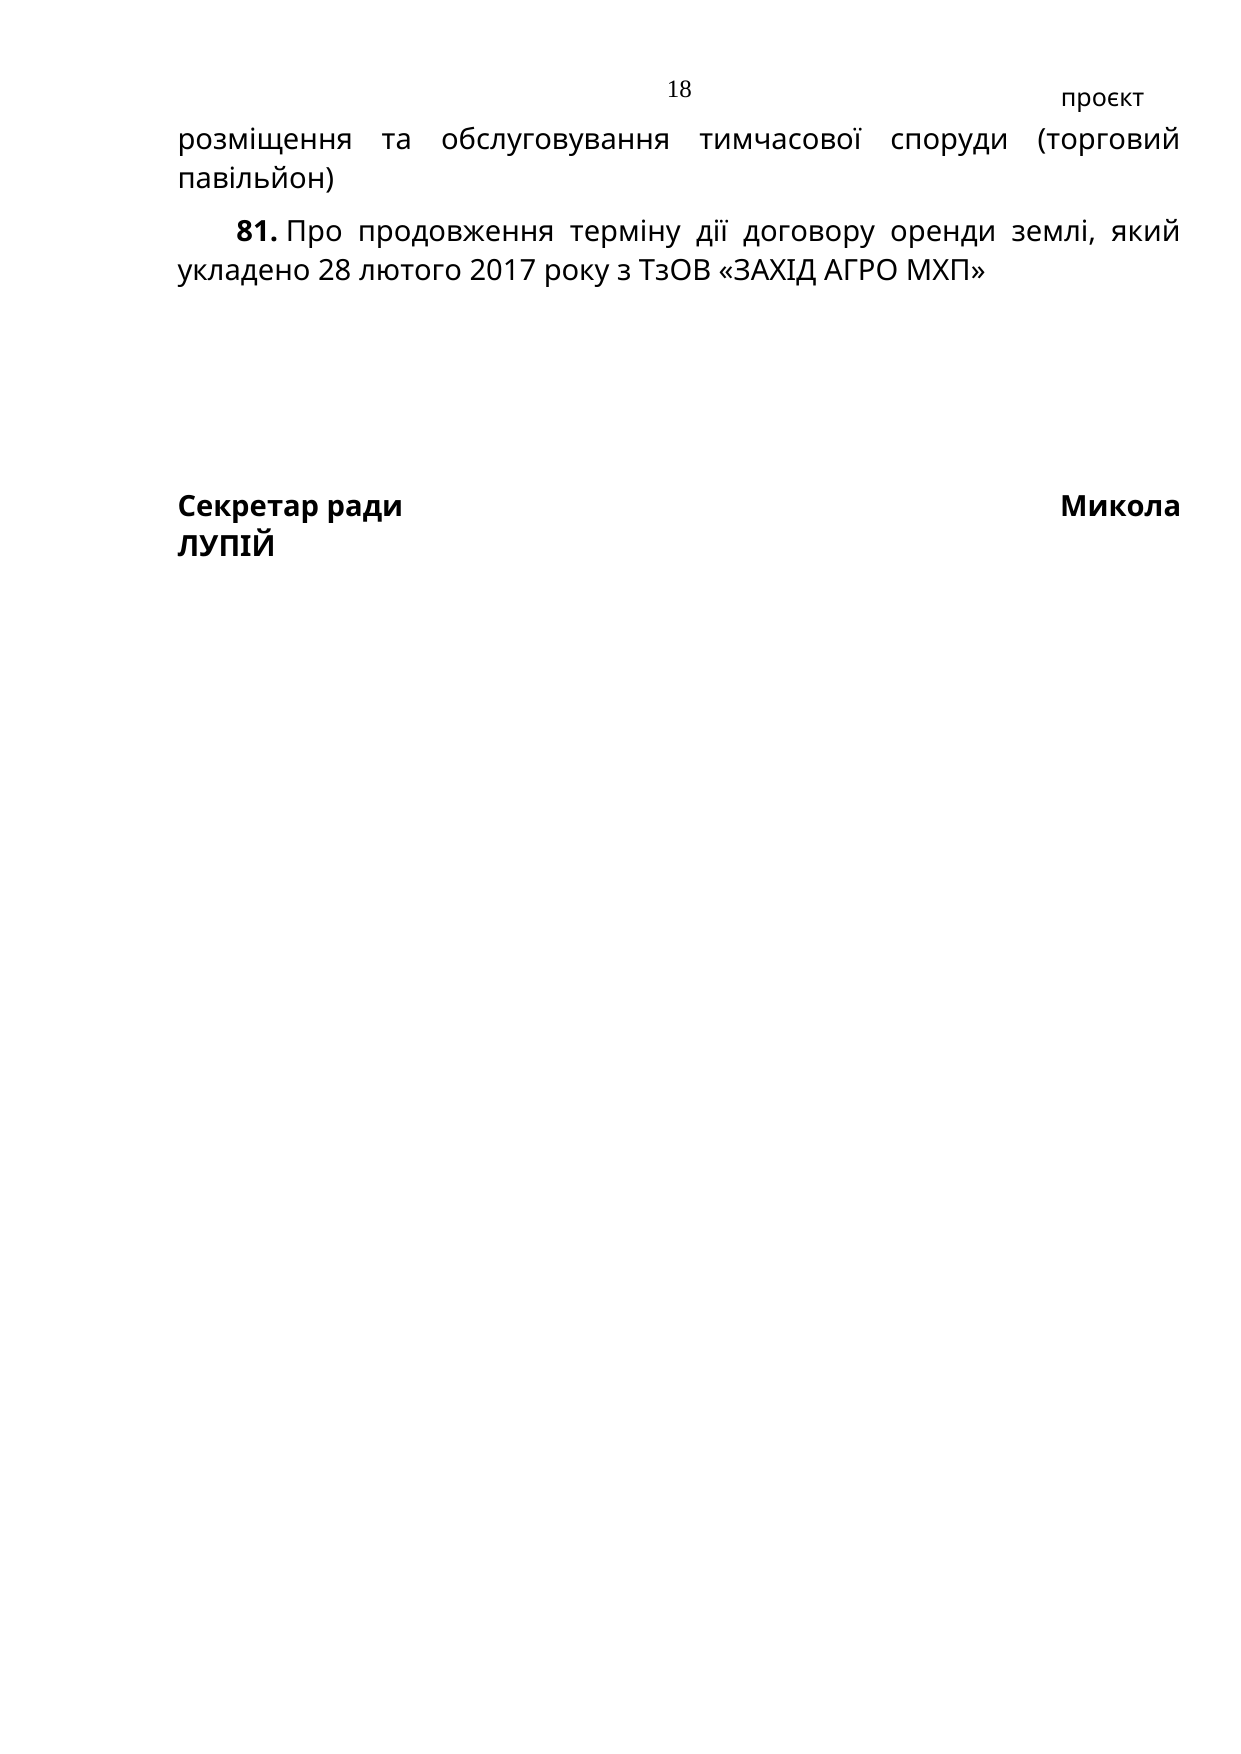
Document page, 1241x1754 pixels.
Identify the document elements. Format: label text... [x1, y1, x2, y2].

list Про продовження терміну дії договору оренди землі, який укладено 28 лютого 2017 року з ТзОВ «ЗАХІД АГРО МХП» [177, 210, 1181, 289]
text Секретар ради Микола ЛУПІЙ [177, 486, 1181, 565]
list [177, 118, 1181, 197]
